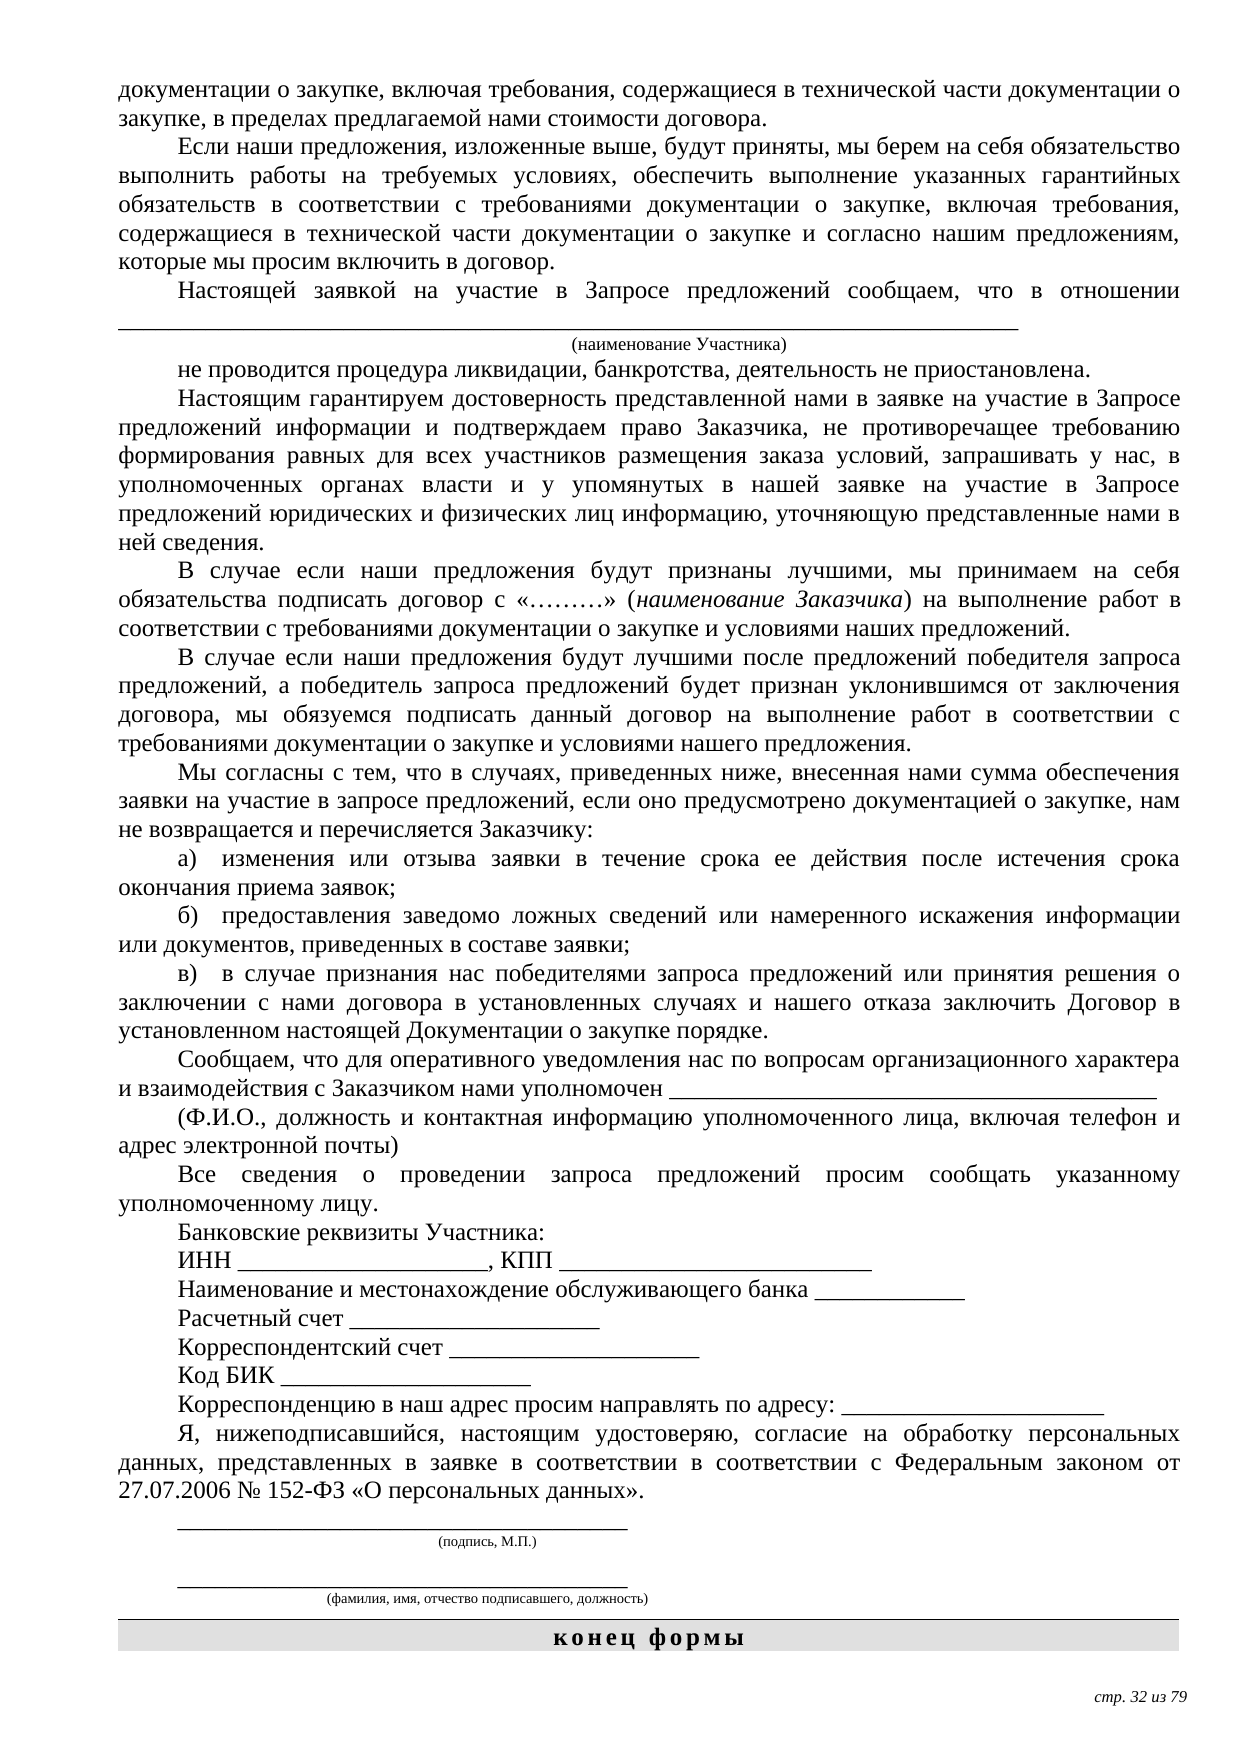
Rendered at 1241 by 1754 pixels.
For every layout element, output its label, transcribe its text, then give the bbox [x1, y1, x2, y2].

text Код БИК ____________________ [118, 1360, 1181, 1389]
text (подпись, М.П.) [118, 1533, 797, 1562]
text Настоящим гарантируем достоверность представленной нами в заявке на участие в Запросе предложений информации и подтверждаем право Заказчика, не противоречащее требованию формирования равных для всех участников размещения заказа условий, запрашивать у нас, в уполномоченных органах власти и у упомянутых в нашей заявке на участие в Запросе предложений юридических и физических лиц информацию, уточняющую представленные нами в ней сведения. [118, 383, 1181, 555]
text Настоящей заявкой на участие в Запросе предложений сообщаем, что в отношении ________________________________________________________________________ [118, 275, 1181, 333]
text Я, нижеподписавшийся, настоящим удостоверяю, согласие на обработку персональных данных, представленных в заявке в соответствии в соответствии с Федеральным законом от 27.07.2006 № 152-ФЗ «О персональных данных». [118, 1418, 1181, 1504]
text Все сведения о проведении запроса предложений просим сообщать указанному уполномоченному лицу. [118, 1159, 1181, 1217]
text Если наши предложения, изложенные выше, будут приняты, мы берем на себя обязательство выполнить работы на требуемых условиях, обеспечить выполнение указанных гарантийных обязательств в соответствии с требованиями документации о закупке, включая требования, содержащиеся в технической части документации о закупке и согласно нашим предложениям, которые мы просим включить в договор. [118, 131, 1181, 275]
text ____________________________________ [118, 1504, 1181, 1533]
text В случае если наши предложения будут признаны лучшими, мы принимаем на себя обязательства подписать договор с «………» (наименование Заказчика) на выполнение работ в соответствии с требованиями документации о закупке и условиями наших предложений. [118, 555, 1181, 642]
text (наименование Участника) [118, 333, 1181, 354]
text Корреспондентский счет ____________________ [118, 1332, 1181, 1360]
list в случае признания нас победителями запроса предложений или принятия решения о заключении с нами договора в установленных случаях и нашего отказа заключить Договор в установленном настоящей Документации о закупке порядке. [118, 958, 1181, 1044]
text Банковские реквизиты Участника: [118, 1217, 1181, 1245]
text Корреспонденцию в наш адрес просим направлять по адресу: _____________________ [118, 1389, 1181, 1418]
list изменения или отзыва заявки в течение срока ее действия после истечения срока окончания приема заявок; [118, 843, 1181, 900]
text Расчетный счет ____________________ [118, 1303, 1181, 1332]
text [118, 74, 1181, 131]
text (Ф.И.О., должность и контактная информацию уполномоченного лица, включая телефон и адрес электронной почты) [118, 1102, 1181, 1159]
text Сообщаем, что для оперативного уведомления нас по вопросам организационного характера и взаимодействия с Заказчиком нами уполномочен _______________________________________ [118, 1044, 1181, 1102]
text Наименование и местонахождение обслуживающего банка ____________ [118, 1274, 1181, 1303]
text не проводится процедура ликвидации, банкротства, деятельность не приостановлена. [118, 354, 1181, 383]
text ИНН ____________________, КПП _________________________ [118, 1245, 1181, 1274]
text (фамилия, имя, отчество подписавшего, должность) [118, 1590, 797, 1619]
text В случае если наши предложения будут лучшими после предложений победителя запроса предложений, а победитель запроса предложений будет признан уклонившимся от заключения договора, мы обязуемся подписать данный договор на выполнение работ в соответствии с требованиями документации о закупке и условиями нашего предложения. [118, 642, 1181, 757]
text ____________________________________ [118, 1562, 1181, 1590]
text Мы согласны с тем, что в случаях, приведенных ниже, внесенная нами сумма обеспечения заявки на участие в запросе предложений, если оно предусмотрено документацией о закупке, нам не возвращается и перечисляется Заказчику: [118, 757, 1181, 843]
list предоставления заведомо ложных сведений или намеренного искажения информации или документов, приведенных в составе заявки; [118, 900, 1181, 958]
text конец формы [118, 1620, 1179, 1651]
